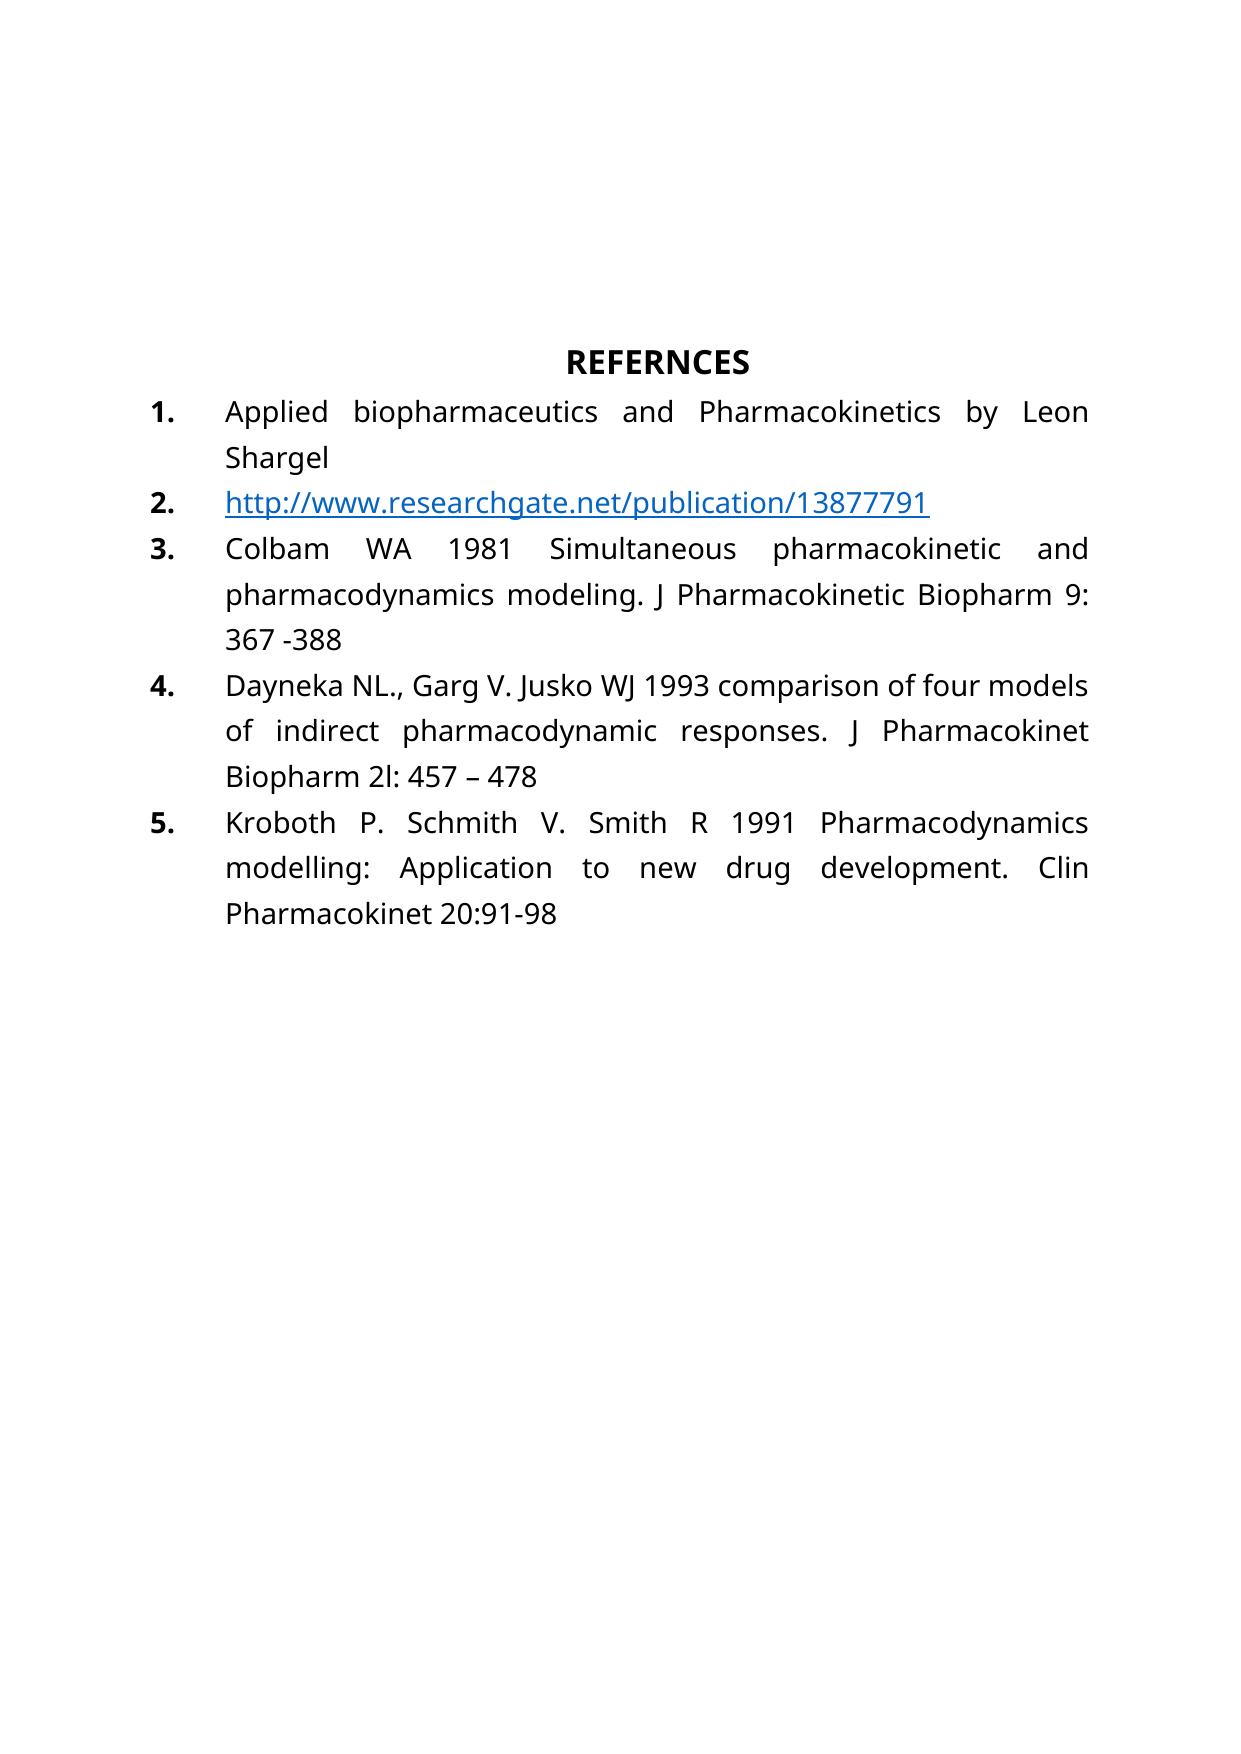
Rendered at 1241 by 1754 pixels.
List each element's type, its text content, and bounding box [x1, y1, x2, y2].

list REFERNCES [150, 339, 1090, 384]
list http://www.researchgate.net/publication/13877791 [150, 482, 1090, 522]
list Dayneka NL., Garg V. Jusko WJ 1993 comparison of four models of indirect pharmacodynamic responses. J Pharmacokinet Biopharm 2l: 457 – 478 [150, 665, 1090, 796]
list Kroboth P. Schmith V. Smith R 1991 Pharmacodynamics modelling: Application to new drug development. Clin Pharmacokinet 20:91-98 [150, 802, 1090, 933]
list Colbam WA 1981 Simultaneous pharmacokinetic and pharmacodynamics modeling. J Pharmacokinetic Biopharm 9: 367 -388 [150, 528, 1090, 659]
list Applied biopharmaceutics and Pharmacokinetics by Leon Shargel [150, 391, 1090, 477]
